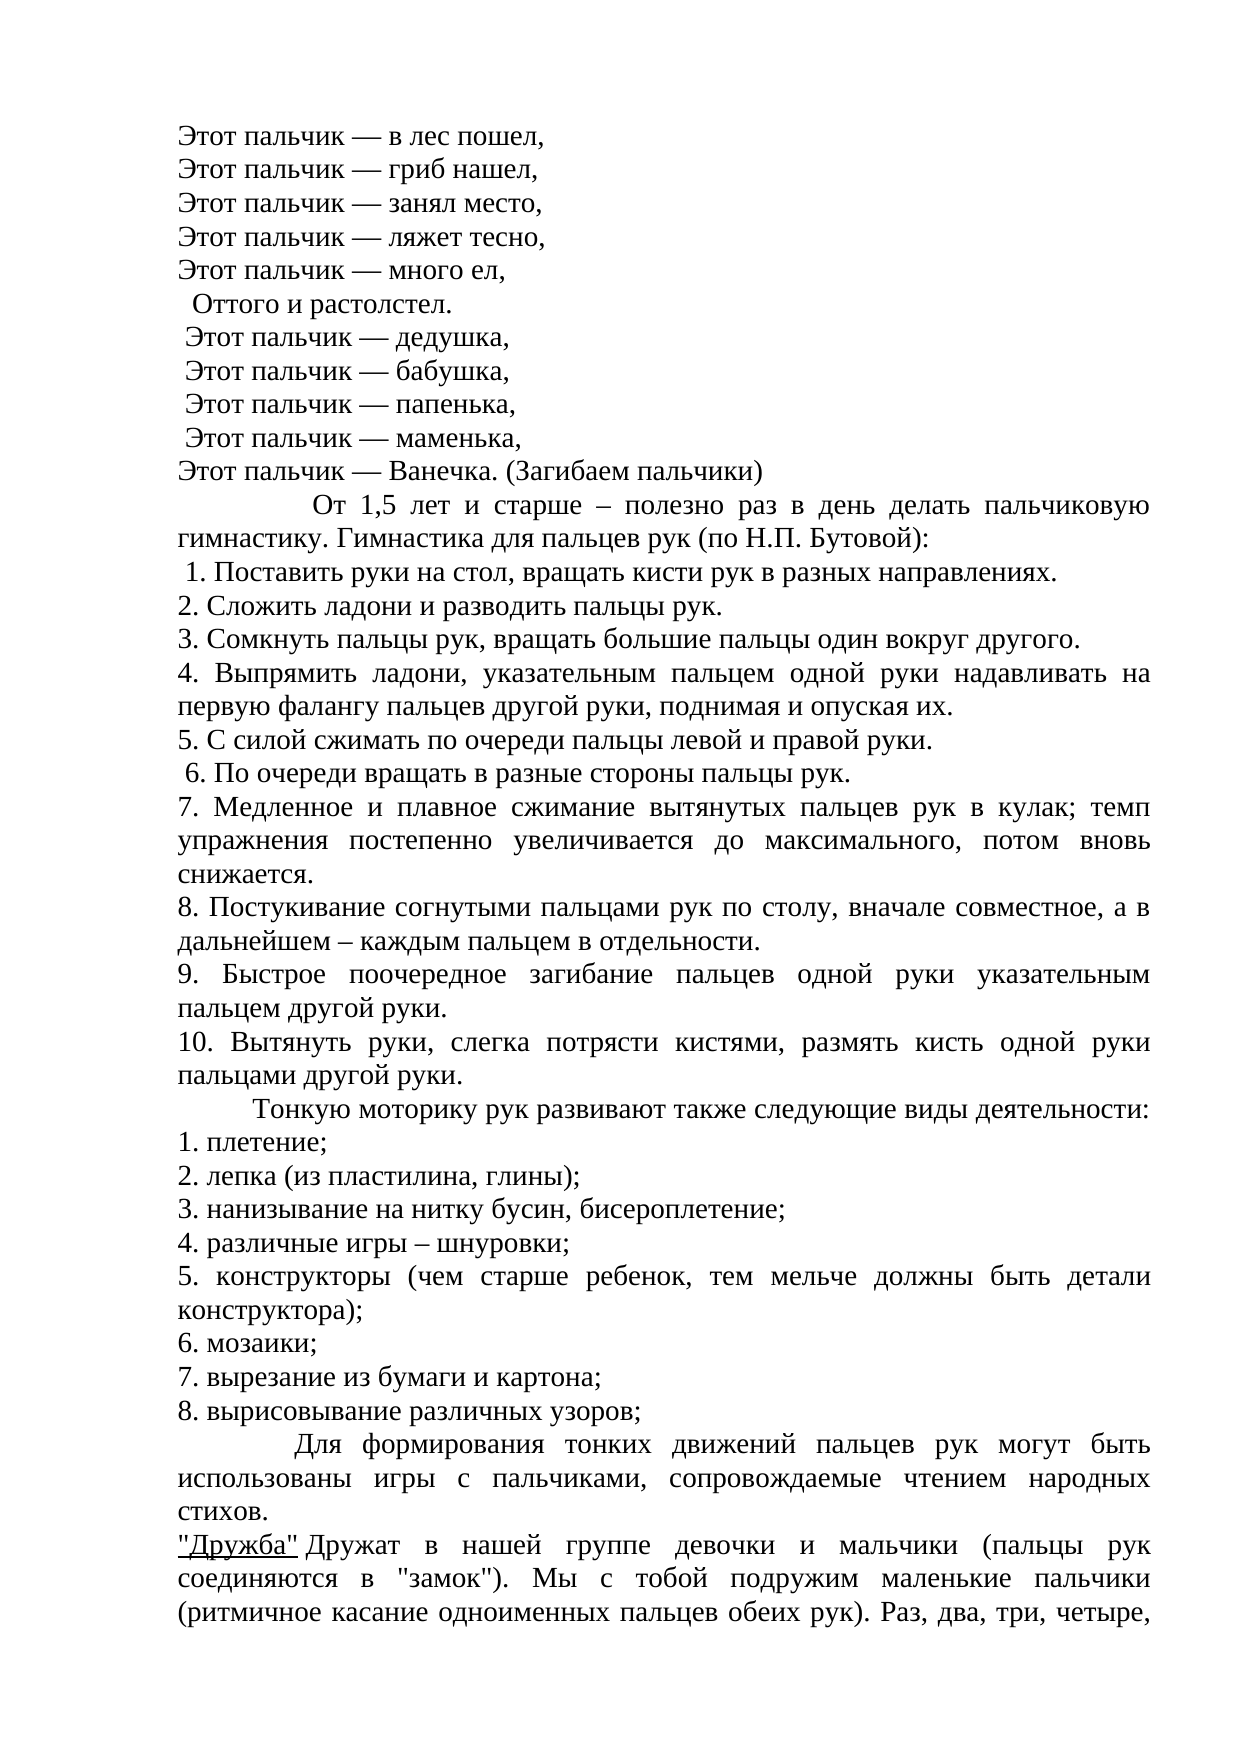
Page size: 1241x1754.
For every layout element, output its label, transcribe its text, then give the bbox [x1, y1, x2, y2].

text Этот пальчик — в лес пошел, [177, 118, 1152, 152]
text 4. различные игры – шнуровки; [177, 1225, 1152, 1258]
text 5. С силой сжимать по очереди пальцы левой и правой руки. [177, 722, 1152, 755]
text 2. Сложить ладони и разводить пальцы рук. [177, 588, 1152, 621]
text 10. Вытянуть руки, слегка потрясти кистями, размять кисть одной руки пальцами другой руки. [177, 1024, 1152, 1091]
text Тонкую моторику рук развивают также следующие виды деятельности: 1. плетение; [177, 1091, 1152, 1158]
text Этот пальчик — маменька, [177, 420, 1152, 453]
text Этот пальчик — ляжет тесно, [177, 219, 1152, 252]
text 6. По очереди вращать в разные стороны пальцы рук. [177, 755, 1152, 789]
text 3. Сомкнуть пальцы рук, вращать большие пальцы один вокруг другого. [177, 621, 1152, 655]
text 8. вырисовывание различных узоров; [177, 1393, 1152, 1426]
text Этот пальчик — занял место, [177, 185, 1152, 219]
text От 1,5 лет и старше – полезно раз в день делать пальчиковую гимнастику. Гимнастика для пальцев рук (по Н.П. Бутовой): [177, 487, 1152, 554]
text Этот пальчик — папенька, [177, 386, 1152, 420]
text 4. Выпрямить ладони, указательным пальцем одной руки надавливать на первую фалангу пальцев другой руки, поднимая и опуская их. [177, 655, 1152, 722]
text Этот пальчик — дедушка, [177, 319, 1152, 353]
text Оттого и растолстел. [177, 286, 1152, 319]
text 3. нанизывание на нитку бусин, бисероплетение; [177, 1191, 1152, 1225]
text Для формирования тонких движений пальцев рук могут быть использованы игры с пальчиками, сопровождаемые чтением народных стихов. [177, 1426, 1152, 1527]
text 9. Быстрое поочередное загибание пальцев одной руки указательным пальцем другой руки. [177, 957, 1152, 1024]
text 1. Поставить руки на стол, вращать кисти рук в разных направлениях. [177, 554, 1152, 588]
text 6. мозаики; [177, 1326, 1152, 1359]
text Этот пальчик — Ванечка. (Загибаем пальчики) [177, 453, 1152, 487]
text 8. Постукивание согнутыми пальцами рук по столу, вначале совместное, а в дальнейшем – каждым пальцем в отдельности. [177, 889, 1152, 957]
text 5. конструкторы (чем старше ребенок, тем мельче должны быть детали конструктора); [177, 1258, 1152, 1326]
text Этот пальчик — гриб нашел, [177, 152, 1152, 185]
text 7. Медленное и плавное сжимание вытянутых пальцев рук в кулак; темп упражнения постепенно увеличивается до максимального, потом вновь снижается. [177, 789, 1152, 889]
text Этот пальчик — много ел, [177, 252, 1152, 286]
text 7. вырезание из бумаги и картона; [177, 1359, 1152, 1393]
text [177, 1527, 1152, 1627]
text Этот пальчик — бабушка, [177, 353, 1152, 386]
text 2. лепка (из пластилина, глины); [177, 1158, 1152, 1191]
